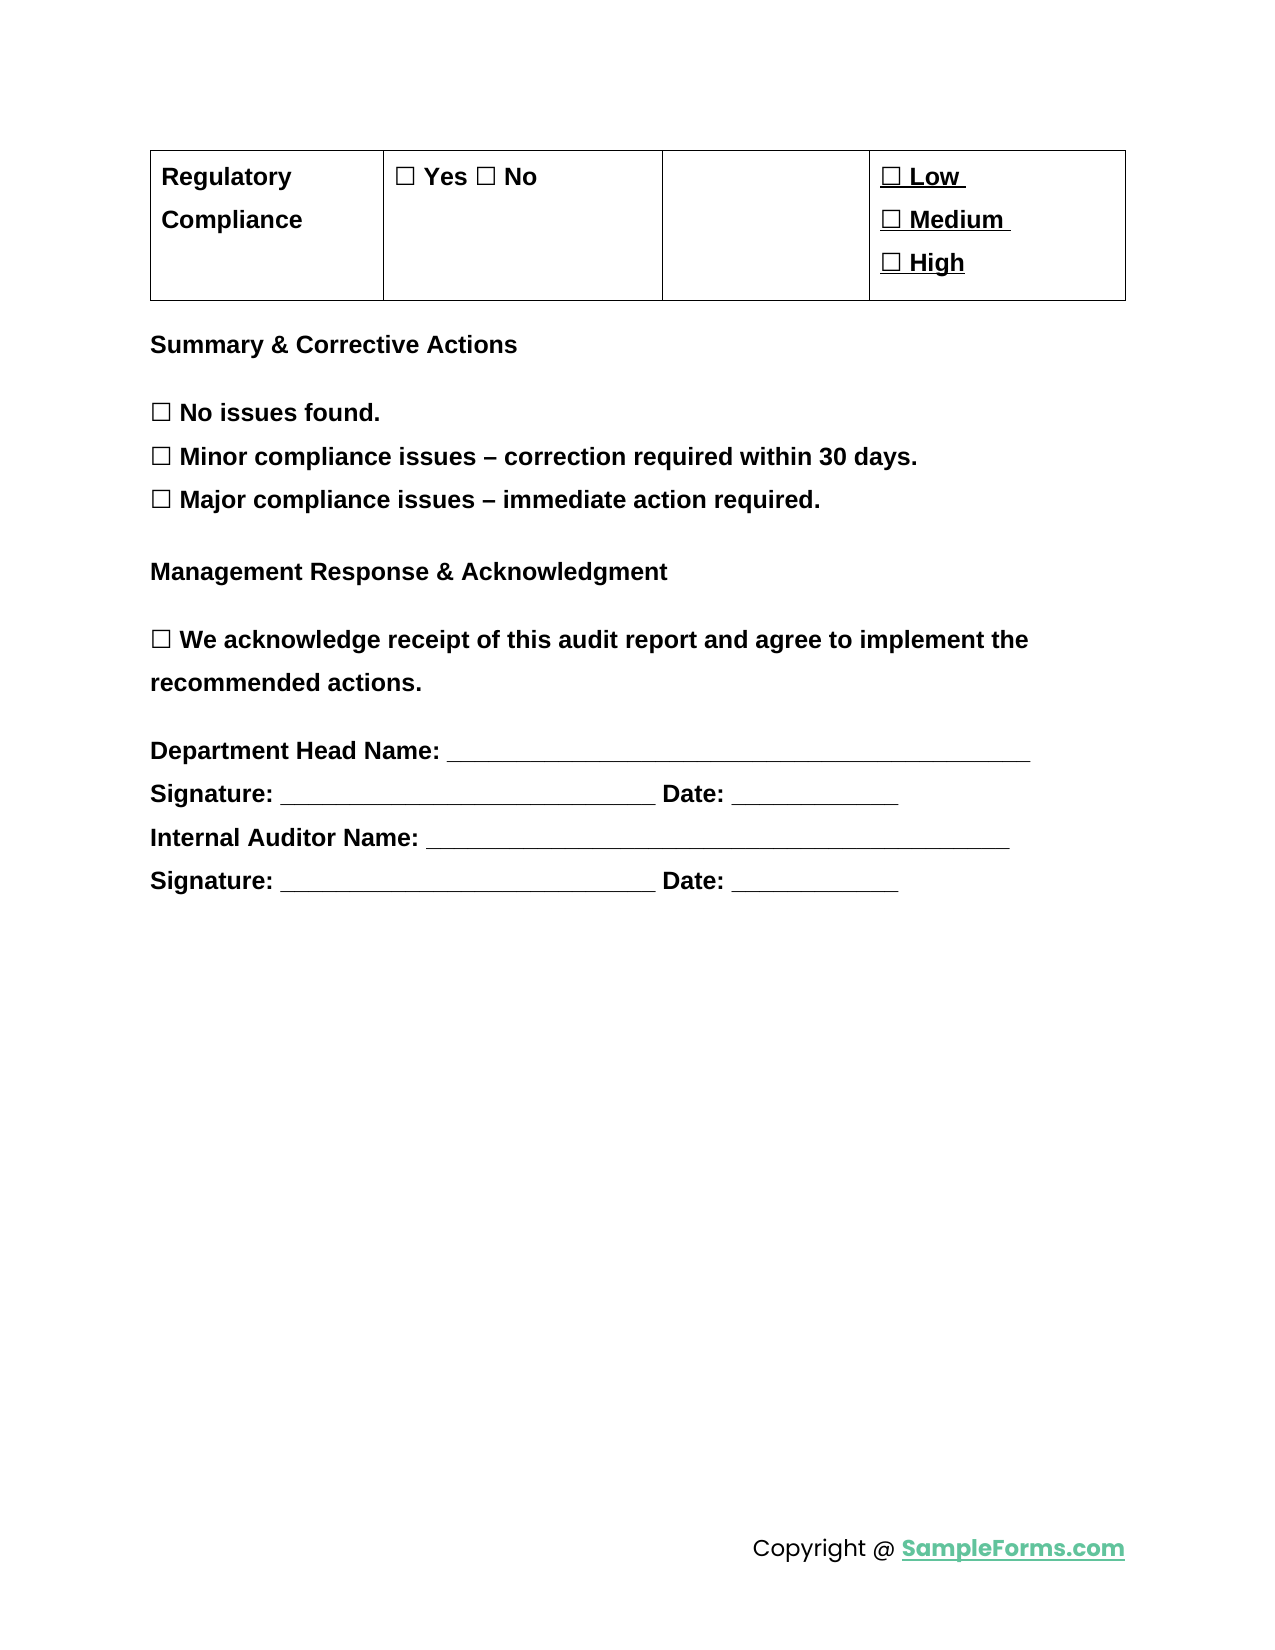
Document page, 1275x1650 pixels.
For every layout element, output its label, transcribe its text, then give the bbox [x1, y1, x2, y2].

text Department Head Name: __________________________________________ Signature: ___________________________ Date: ____________ Internal Auditor Name: __________________________________________ Signature: ___________________________ Date: ____________ [150, 736, 1125, 894]
text ☐ No issues found. ☐ Minor compliance issues – correction required within 30 days. ☐ Major compliance issues – immediate action required. [150, 398, 1125, 513]
subtitle Summary & Corrective Actions [150, 330, 1125, 359]
table_cell ☐ Yes ☐ No [384, 151, 662, 300]
table_cell [663, 151, 869, 300]
text ☐ We acknowledge receipt of this audit report and agree to implement the recommended actions. [150, 625, 1125, 697]
table_cell Regulatory Compliance [151, 151, 383, 300]
subtitle Management Response & Acknowledgment [150, 557, 1125, 586]
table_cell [870, 151, 1125, 300]
